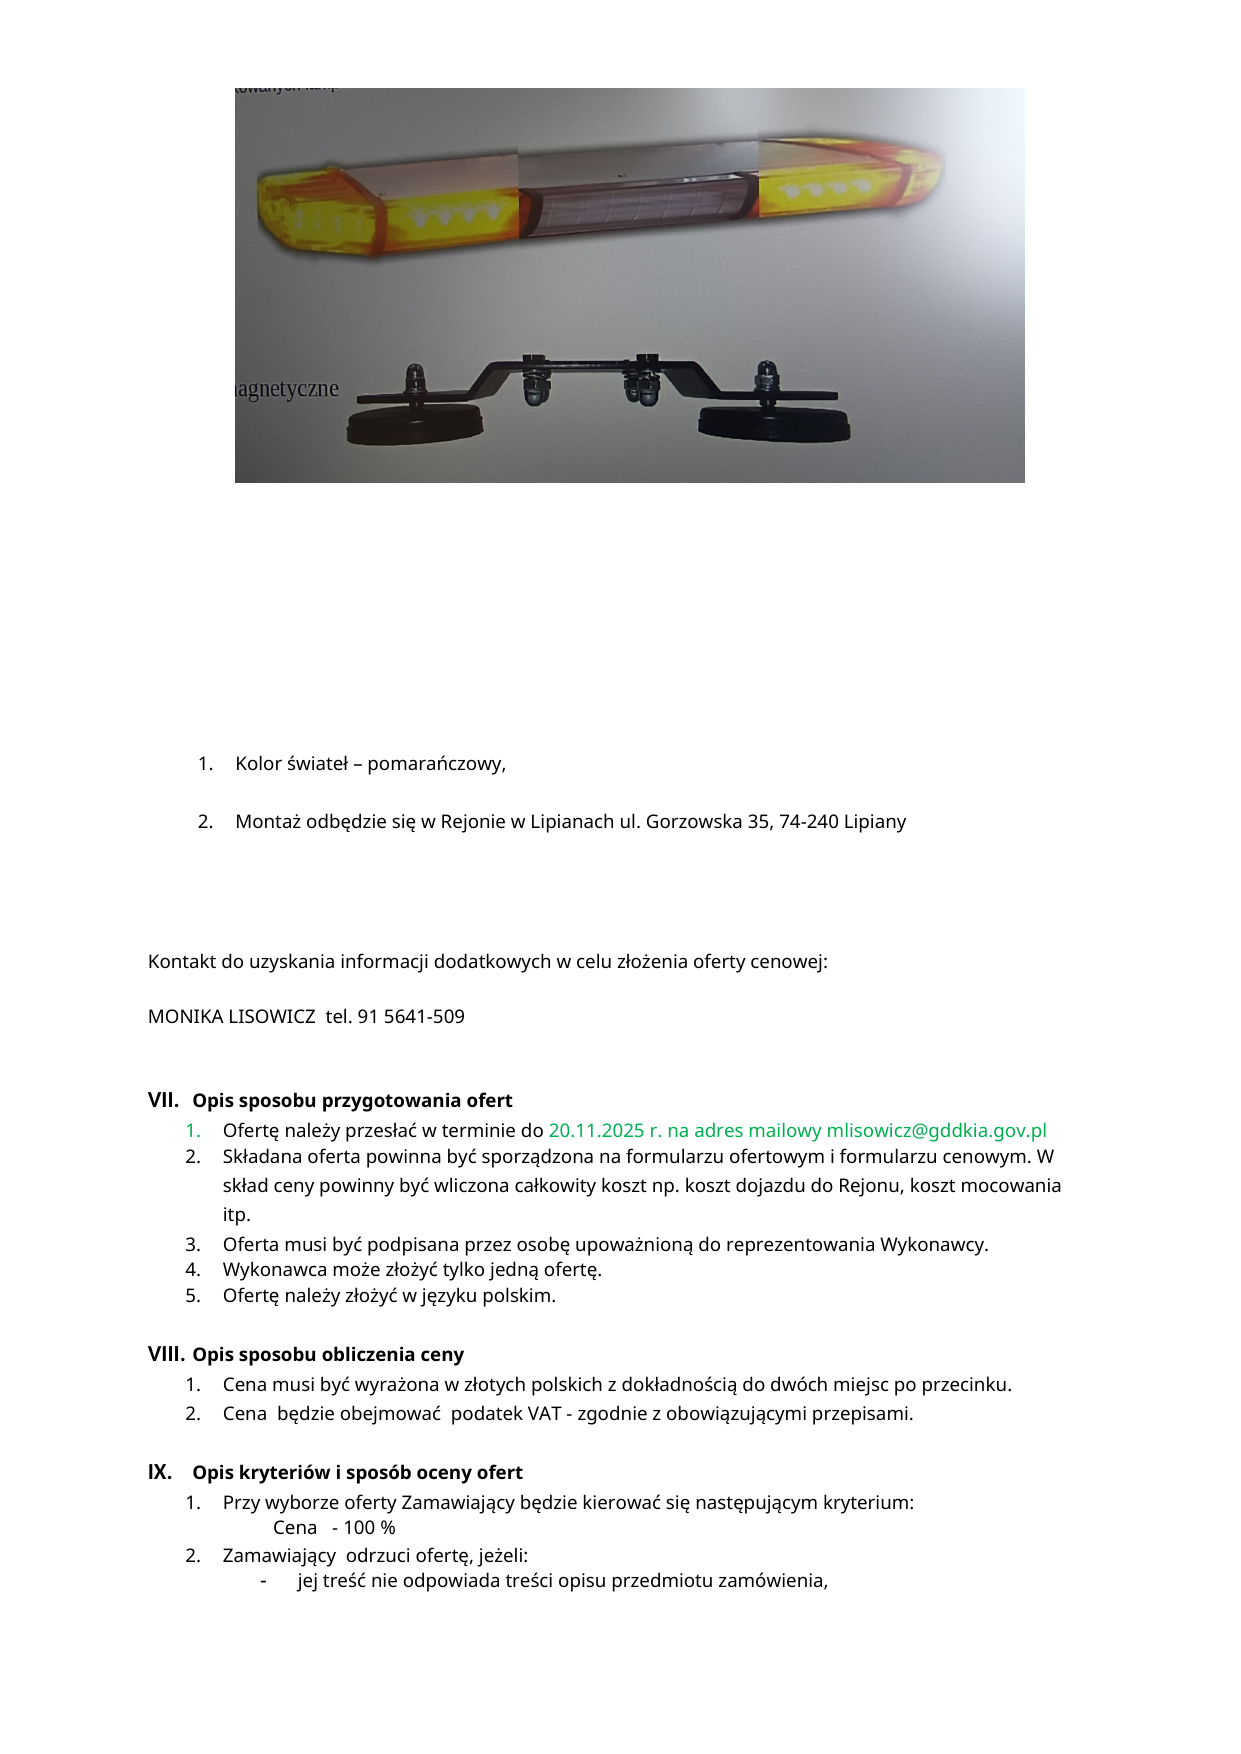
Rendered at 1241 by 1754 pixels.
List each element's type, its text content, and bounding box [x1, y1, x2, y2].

list Przy wyborze oferty Zamawiający będzie kierować się następującym kryterium: [185, 1489, 1093, 1515]
list Zamawiający odrzuci ofertę, jeżeli: [185, 1542, 1093, 1568]
picture [235, 88, 1025, 483]
list Oferta musi być podpisana przez osobę upoważnioną do reprezentowania Wykonawcy. [185, 1231, 1093, 1256]
text Cena - 100 % [185, 1515, 1093, 1540]
text Kontakt do uzyskania informacji dodatkowych w celu złożenia oferty cenowej: [148, 948, 1093, 973]
list Składana oferta powinna być sporządzona na formularzu ofertowym i formularzu cenowym. W skład ceny powinny być wliczona całkowity koszt np. koszt dojazdu do Rejonu, koszt mocowania itp. [185, 1143, 1093, 1227]
list Cena musi być wyrażona w złotych polskich z dokładnością do dwóch miejsc po przecinku. [185, 1371, 1093, 1396]
list jej treść nie odpowiada treści opisu przedmiotu zamówienia, [260, 1568, 1093, 1593]
list Cena będzie obejmować podatek VAT - zgodnie z obowiązującymi przepisami. [185, 1400, 1093, 1426]
text MONIKA LISOWICZ tel. 91 5641-509 [148, 1003, 1093, 1028]
list Opis sposobu obliczenia ceny [148, 1339, 1093, 1367]
list Opis kryteriów i sposób oceny ofert [148, 1457, 1093, 1485]
list Ofertę należy złożyć w języku polskim. [185, 1282, 1093, 1307]
list Opis sposobu przygotowania ofert [148, 1085, 1093, 1113]
list Wykonawca może złożyć tylko jedną ofertę. [185, 1256, 1093, 1282]
list Montaż odbędzie się w Rejonie w Lipianach ul. Gorzowska 35, 74-240 Lipiany [198, 809, 1093, 834]
list Kolor świateł – pomarańczowy, [198, 750, 1093, 776]
list Ofertę należy przesłać w terminie do 20.11.2025 r. na adres mailowy mlisowicz@gddkia.gov.pl [185, 1118, 1093, 1143]
